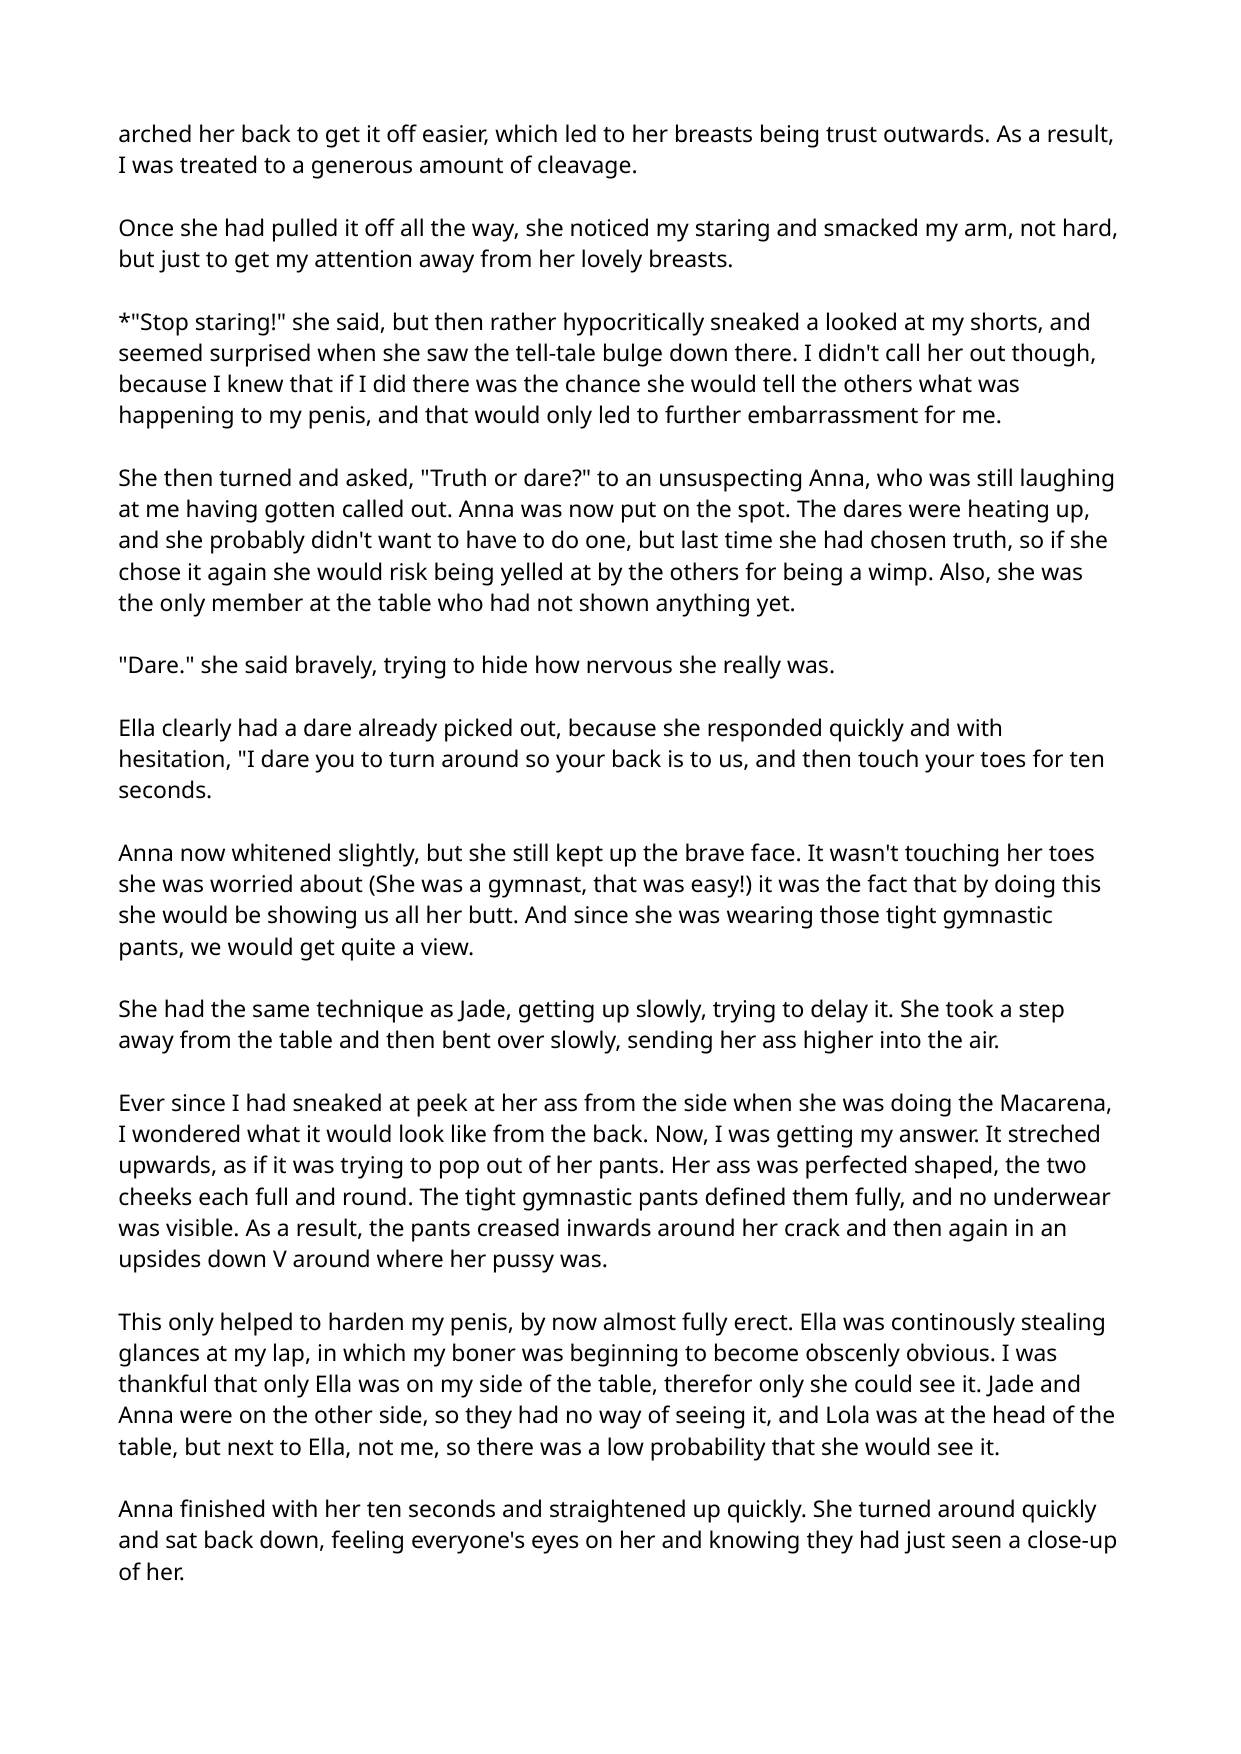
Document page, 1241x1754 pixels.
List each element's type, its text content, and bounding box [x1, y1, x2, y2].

text *"Stop staring!" she said, but then rather hypocritically sneaked a looked at my shorts, and seemed surprised when she saw the tell-tale bulge down there. I didn't call her out though, because I knew that if I did there was the chance she would tell the others what was happening to my penis, and that would only led to further embarrassment for me. [118, 306, 1122, 431]
text She then turned and asked, "Truth or dare?" to an unsuspecting Anna, who was still laughing at me having gotten called out. Anna was now put on the spot. The dares were heating up, and she probably didn't want to have to do one, but last time she had chosen truth, so if she chose it again she would risk being yelled at by the others for being a wimp. Also, she was the only member at the table who had not shown anything yet. [118, 462, 1122, 618]
text Ella clearly had a dare already picked out, because she responded quickly and with hesitation, "I dare you to turn around so your back is to us, and then touch your toes for ten seconds. [118, 712, 1122, 806]
text Ever since I had sneaked at peek at her ass from the side when she was doing the Macarena, I wondered what it would look like from the back. Now, I was getting my answer. It streched upwards, as if it was trying to pop out of her pants. Her ass was perfected shaped, the two cheeks each full and round. The tight gymnastic pants defined them fully, and no underwear was visible. As a result, the pants creased inwards around her crack and then again in an upsides down V around where her pussy was. [118, 1087, 1122, 1274]
text Anna now whitened slightly, but she still kept up the brave face. It wasn't touching her toes she was worried about (She was a gymnast, that was easy!) it was the fact that by doing this she would be showing us all her butt. And since she was wearing those tight gymnastic pants, we would get quite a view. [118, 837, 1122, 962]
text Once she had pulled it off all the way, she noticed my staring and smacked my arm, not hard, but just to get my attention away from her lovely breasts. [118, 212, 1122, 274]
text Anna finished with her ten seconds and straightened up quickly. She turned around quickly and sat back down, feeling everyone's eyes on her and knowing they had just seen a close-up of her. [118, 1493, 1122, 1587]
text This only helped to harden my penis, by now almost fully erect. Ella was continously stealing glances at my lap, in which my boner was beginning to become obscenly obvious. I was thankful that only Ella was on my side of the table, therefor only she could see it. Jade and Anna were on the other side, so they had no way of seeing it, and Lola was at the head of the table, but next to Ella, not me, so there was a low probability that she would see it. [118, 1306, 1122, 1462]
text She had the same technique as Jade, getting up slowly, trying to delay it. She took a step away from the table and then bent over slowly, sending her ass higher into the air. [118, 993, 1122, 1056]
text "Dare." she said bravely, trying to hide how nervous she really was. [118, 649, 1122, 681]
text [118, 118, 1122, 181]
